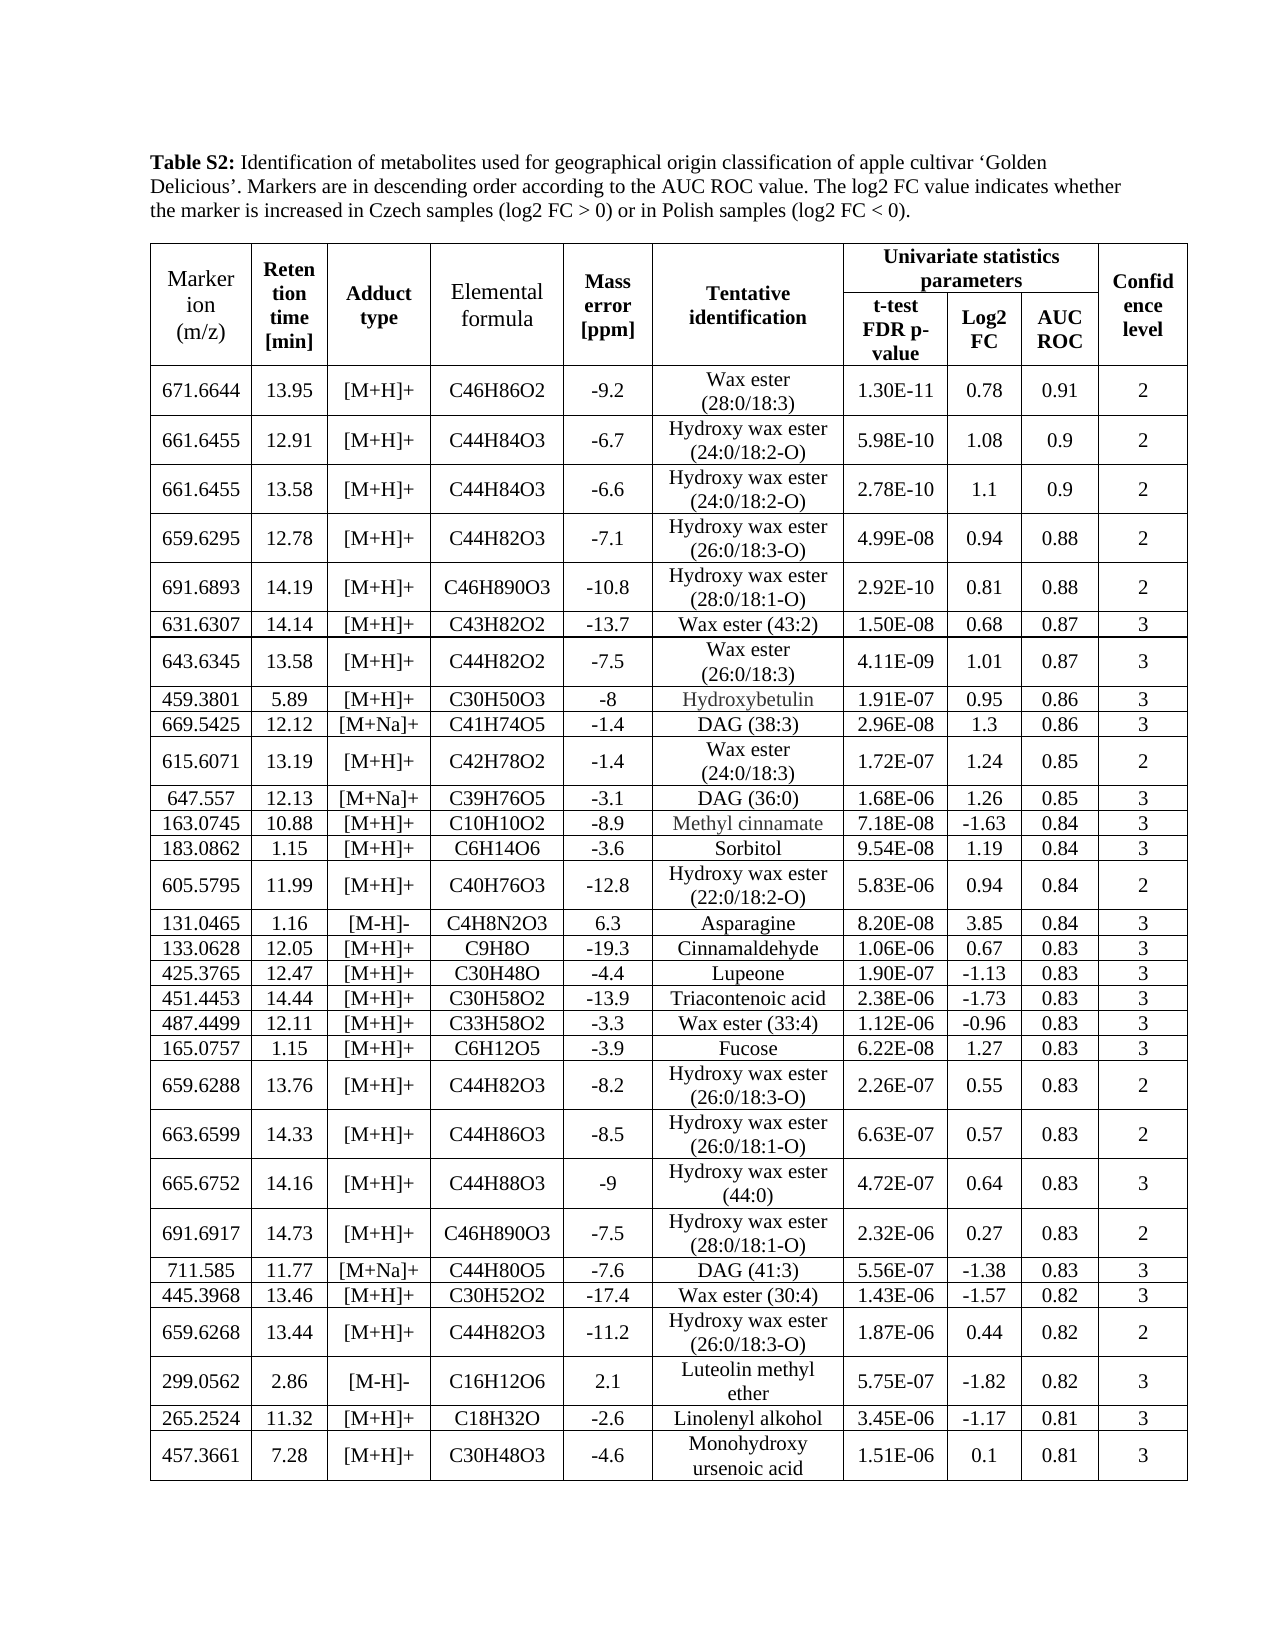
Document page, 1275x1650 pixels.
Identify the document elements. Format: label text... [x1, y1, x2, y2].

table_cell Wax ester (30:4) [653, 1283, 843, 1307]
table_cell -6.7 [564, 416, 652, 464]
table_cell 665.6752 [151, 1159, 251, 1207]
table_cell 2.78E-10 [844, 465, 947, 513]
table_cell 14.14 [252, 612, 327, 636]
table_cell 12.47 [252, 961, 327, 985]
table_cell Wax ester (28:0/18:3) [653, 366, 843, 414]
table_cell C4H8N2O3 [431, 910, 563, 934]
table_cell C44H82O3 [431, 1308, 563, 1356]
table_cell C9H8O [431, 936, 563, 959]
table_cell Hydroxy wax ester (26:0/18:3-O) [653, 1308, 843, 1356]
table_cell 11.77 [252, 1258, 327, 1282]
table_cell -4.6 [564, 1431, 652, 1479]
table_cell 5.83E-06 [844, 861, 947, 909]
table_cell 2.38E-06 [844, 986, 947, 1010]
table_cell 0.81 [1022, 1431, 1098, 1479]
table_cell 3 [1099, 836, 1187, 860]
table_cell [M+H]+ [328, 366, 430, 414]
table_cell 1.68E-06 [844, 786, 947, 810]
table_cell 1.43E-06 [844, 1283, 947, 1307]
table_cell AUC ROC [1022, 293, 1098, 365]
table_cell 13.19 [252, 737, 327, 785]
table_cell Wax ester (26:0/18:3) [653, 638, 843, 686]
table_cell 5.98E-10 [844, 416, 947, 464]
table_cell C16H12O6 [431, 1357, 563, 1405]
table_cell 0.83 [1022, 936, 1098, 959]
table_cell 1.12E-06 [844, 1011, 947, 1035]
table_cell 663.6599 [151, 1110, 251, 1158]
table_cell 0.87 [1022, 612, 1098, 636]
table_cell -7.1 [564, 514, 652, 562]
table_cell -1.38 [948, 1258, 1021, 1282]
table_cell 3 [1099, 1036, 1187, 1060]
table_cell [M-H]- [328, 910, 430, 934]
table_cell 1.15 [252, 836, 327, 860]
table_cell Sorbitol [653, 836, 843, 860]
table_cell 647.557 [151, 786, 251, 810]
table_cell -3.3 [564, 1011, 652, 1035]
table_header Univariate statistics parameters [844, 244, 1098, 292]
table_cell 0.87 [1022, 638, 1098, 686]
table_cell 2 [1099, 1061, 1187, 1109]
table_cell [M+H]+ [328, 836, 430, 860]
table_cell 0.86 [1022, 687, 1098, 711]
table_cell 4.11E-09 [844, 638, 947, 686]
table_cell 13.58 [252, 465, 327, 513]
table_cell 3 [1099, 687, 1187, 711]
table_cell 691.6893 [151, 563, 251, 611]
table_cell 0.9 [1022, 465, 1098, 513]
table_cell 0.88 [1022, 514, 1098, 562]
table_cell 1.91E-07 [844, 687, 947, 711]
table_cell Wax ester (43:2) [653, 612, 843, 636]
table_cell 10.88 [252, 811, 327, 835]
table_cell 13.58 [252, 638, 327, 686]
table_cell 14.16 [252, 1159, 327, 1207]
table_cell C10H10O2 [431, 811, 563, 835]
table_cell 0.57 [948, 1110, 1021, 1158]
table_cell 0.27 [948, 1209, 1021, 1257]
table_cell 1.26 [948, 786, 1021, 810]
table_cell 615.6071 [151, 737, 251, 785]
table_cell 1.30E-11 [844, 366, 947, 414]
table_cell 1.08 [948, 416, 1021, 464]
table_cell [M+H]+ [328, 612, 430, 636]
table_cell Hydroxy wax ester (26:0/18:1-O) [653, 1110, 843, 1158]
table_cell -7.5 [564, 1209, 652, 1257]
table_cell 425.3765 [151, 961, 251, 985]
table_cell 0.83 [1022, 1159, 1098, 1207]
table_cell C46H890O3 [431, 563, 563, 611]
table_cell 131.0465 [151, 910, 251, 934]
table_cell C44H84O3 [431, 416, 563, 464]
table_cell 0.85 [1022, 737, 1098, 785]
table_cell C44H82O3 [431, 1061, 563, 1109]
table_cell 3 [1099, 961, 1187, 985]
table_cell 1.19 [948, 836, 1021, 860]
table_cell Cinnamaldehyde [653, 936, 843, 959]
table_cell -1.63 [948, 811, 1021, 835]
table_cell 659.6288 [151, 1061, 251, 1109]
table_cell C30H58O2 [431, 986, 563, 1010]
table_cell C6H14O6 [431, 836, 563, 860]
table_cell 14.19 [252, 563, 327, 611]
table_cell 3.85 [948, 910, 1021, 934]
table_cell 0.94 [948, 861, 1021, 909]
table_cell 265.2524 [151, 1406, 251, 1430]
table_cell 0.91 [1022, 366, 1098, 414]
table_cell 457.3661 [151, 1431, 251, 1479]
table_cell 0.84 [1022, 811, 1098, 835]
table_cell 3 [1099, 1159, 1187, 1207]
table_cell -8.2 [564, 1061, 652, 1109]
table_cell 1.51E-06 [844, 1431, 947, 1479]
table_cell 1.16 [252, 910, 327, 934]
table_cell -19.3 [564, 936, 652, 959]
table_cell 0.86 [1022, 712, 1098, 736]
table_cell C44H84O3 [431, 465, 563, 513]
table_cell 2.32E-06 [844, 1209, 947, 1257]
table_cell -7.5 [564, 638, 652, 686]
table_cell 2.26E-07 [844, 1061, 947, 1109]
table_cell [M+H]+ [328, 737, 430, 785]
table_cell [M+H]+ [328, 638, 430, 686]
table_cell DAG (36:0) [653, 786, 843, 810]
table_cell 2 [1099, 737, 1187, 785]
table_cell 0.83 [1022, 1036, 1098, 1060]
table_cell 299.0562 [151, 1357, 251, 1405]
table_cell 2 [1099, 514, 1187, 562]
table_cell 1.3 [948, 712, 1021, 736]
table_cell Hydroxy wax ester (28:0/18:1-O) [653, 563, 843, 611]
table_cell 1.24 [948, 737, 1021, 785]
table_cell -1.57 [948, 1283, 1021, 1307]
table_cell 163.0745 [151, 811, 251, 835]
table_cell Wax ester (24:0/18:3) [653, 737, 843, 785]
table_cell C6H12O5 [431, 1036, 563, 1060]
table_cell 2.86 [252, 1357, 327, 1405]
table_cell [M+H]+ [328, 465, 430, 513]
table_cell C44H82O2 [431, 638, 563, 686]
table_cell [M+H]+ [328, 687, 430, 711]
table_cell -4.4 [564, 961, 652, 985]
table_cell [M+H]+ [328, 1011, 430, 1035]
table_cell 6.3 [564, 910, 652, 934]
table_cell 12.13 [252, 786, 327, 810]
table_cell C30H48O3 [431, 1431, 563, 1479]
table_cell 0.83 [1022, 1011, 1098, 1035]
table_cell Lupeone [653, 961, 843, 985]
table_cell 2.1 [564, 1357, 652, 1405]
table_header Elemental formula [431, 244, 563, 365]
table_cell 1.90E-07 [844, 961, 947, 985]
table_cell 2.92E-10 [844, 563, 947, 611]
table_cell 2 [1099, 465, 1187, 513]
table_cell 0.68 [948, 612, 1021, 636]
table_cell 0.83 [1022, 1209, 1098, 1257]
table_cell 2 [1099, 861, 1187, 909]
table_cell 3 [1099, 910, 1187, 934]
table_cell 2 [1099, 1110, 1187, 1158]
table_cell 2 [1099, 1308, 1187, 1356]
table_cell Hydroxy wax ester (24:0/18:2-O) [653, 465, 843, 513]
table_cell 0.84 [1022, 836, 1098, 860]
table_cell 2 [1099, 366, 1187, 414]
table_cell 7.28 [252, 1431, 327, 1479]
table_cell -17.4 [564, 1283, 652, 1307]
table_cell 1.50E-08 [844, 612, 947, 636]
table_cell 1.72E-07 [844, 737, 947, 785]
table_cell [M+H]+ [328, 961, 430, 985]
table_cell -1.17 [948, 1406, 1021, 1430]
table_cell 11.32 [252, 1406, 327, 1430]
table_cell [M+H]+ [328, 1209, 430, 1257]
table_cell 12.05 [252, 936, 327, 959]
table_cell 3 [1099, 786, 1187, 810]
table_cell C44H88O3 [431, 1159, 563, 1207]
table_cell 691.6917 [151, 1209, 251, 1257]
table_cell C40H76O3 [431, 861, 563, 909]
table_cell 0.67 [948, 936, 1021, 959]
table_cell 12.78 [252, 514, 327, 562]
table_cell 711.585 [151, 1258, 251, 1282]
table_cell 0.82 [1022, 1308, 1098, 1356]
table_cell 14.73 [252, 1209, 327, 1257]
table_cell 0.9 [1022, 416, 1098, 464]
table_cell [M+Na]+ [328, 786, 430, 810]
table_cell [M+H]+ [328, 1061, 430, 1109]
text Table S2: Identification of metabolites used for geographical origin classification of apple cultivar ‘Golden Delicious’. Markers are in descending order according to the AUC ROC value. The log2 FC value indicates whether the marker is increased in Czech samples (log2 FC > 0) or in Polish samples (log2 FC < 0). [150, 150, 1125, 222]
table_cell -13.7 [564, 612, 652, 636]
table_cell 0.84 [1022, 910, 1098, 934]
table_cell Linolenyl alkohol [653, 1406, 843, 1430]
table_cell -8 [564, 687, 652, 711]
table_cell 1.15 [252, 1036, 327, 1060]
table_cell Wax ester (33:4) [653, 1011, 843, 1035]
table_cell 13.44 [252, 1308, 327, 1356]
table_cell 12.91 [252, 416, 327, 464]
table_cell [M+H]+ [328, 986, 430, 1010]
table_cell Methyl cinnamate [653, 811, 843, 835]
table_cell 3 [1099, 1283, 1187, 1307]
table_cell 3 [1099, 936, 1187, 959]
table_cell 12.11 [252, 1011, 327, 1035]
table_cell 1.1 [948, 465, 1021, 513]
table_cell 0.83 [1022, 1061, 1098, 1109]
table_cell C18H32O [431, 1406, 563, 1430]
table_cell Hydroxy wax ester (26:0/18:3-O) [653, 514, 843, 562]
table_cell [M+H]+ [328, 563, 430, 611]
table_header Confidence level [1099, 244, 1187, 365]
table_cell Hydroxy wax ester (44:0) [653, 1159, 843, 1207]
table_cell 0.55 [948, 1061, 1021, 1109]
table_cell 0.82 [1022, 1283, 1098, 1307]
table_cell C33H58O2 [431, 1011, 563, 1035]
table_cell -3.6 [564, 836, 652, 860]
table_cell 3 [1099, 986, 1187, 1010]
table_cell -11.2 [564, 1308, 652, 1356]
table_cell 0.83 [1022, 986, 1098, 1010]
table_cell 165.0757 [151, 1036, 251, 1060]
table_cell C46H86O2 [431, 366, 563, 414]
table_cell Fucose [653, 1036, 843, 1060]
table_cell 0.84 [1022, 861, 1098, 909]
table_cell -0.96 [948, 1011, 1021, 1035]
table_cell 0.1 [948, 1431, 1021, 1479]
table_cell 12.12 [252, 712, 327, 736]
table_cell 3 [1099, 1357, 1187, 1405]
table_cell [M+H]+ [328, 1406, 430, 1430]
table_cell 0.95 [948, 687, 1021, 711]
table_cell -12.8 [564, 861, 652, 909]
table_cell Hydroxy wax ester (28:0/18:1-O) [653, 1209, 843, 1257]
table_cell Monohydroxy ursenoic acid [653, 1431, 843, 1479]
table_cell 9.54E-08 [844, 836, 947, 860]
table_cell [M+H]+ [328, 811, 430, 835]
table_cell -1.73 [948, 986, 1021, 1010]
table_cell -8.5 [564, 1110, 652, 1158]
table_cell 3.45E-06 [844, 1406, 947, 1430]
table_header Tentative identification [653, 244, 843, 365]
table_cell 0.82 [1022, 1357, 1098, 1405]
table_cell 1.06E-06 [844, 936, 947, 959]
table_cell Asparagine [653, 910, 843, 934]
table_cell Hydroxy wax ester (26:0/18:3-O) [653, 1061, 843, 1109]
table_cell DAG (41:3) [653, 1258, 843, 1282]
table_header Mass error [ppm] [564, 244, 652, 365]
table_cell 0.78 [948, 366, 1021, 414]
table_cell Hydroxy wax ester (22:0/18:2-O) [653, 861, 843, 909]
table_cell 3 [1099, 1011, 1187, 1035]
table_cell C44H82O3 [431, 514, 563, 562]
table_cell -1.4 [564, 712, 652, 736]
table_cell 13.46 [252, 1283, 327, 1307]
table_cell 661.6455 [151, 416, 251, 464]
table_cell 5.56E-07 [844, 1258, 947, 1282]
table_cell -1.4 [564, 737, 652, 785]
table_cell 0.88 [1022, 563, 1098, 611]
table_cell 2.96E-08 [844, 712, 947, 736]
table_cell C30H48O [431, 961, 563, 985]
table_cell -10.8 [564, 563, 652, 611]
table_cell [M+Na]+ [328, 1258, 430, 1282]
table_cell Triacontenoic acid [653, 986, 843, 1010]
table_cell C44H86O3 [431, 1110, 563, 1158]
table_cell 0.64 [948, 1159, 1021, 1207]
table_cell Hydroxy wax ester (24:0/18:2-O) [653, 416, 843, 464]
table_cell [M+H]+ [328, 514, 430, 562]
table_cell 3 [1099, 612, 1187, 636]
table_cell 659.6295 [151, 514, 251, 562]
table_cell [M+H]+ [328, 1283, 430, 1307]
table_cell 1.87E-06 [844, 1308, 947, 1356]
table_cell 0.83 [1022, 1110, 1098, 1158]
table_cell 6.22E-08 [844, 1036, 947, 1060]
table_cell 659.6268 [151, 1308, 251, 1356]
table_cell 3 [1099, 811, 1187, 835]
table_cell [M+Na]+ [328, 712, 430, 736]
table_cell 0.81 [1022, 1406, 1098, 1430]
table_cell 0.83 [1022, 961, 1098, 985]
table_cell 643.6345 [151, 638, 251, 686]
table_cell 5.75E-07 [844, 1357, 947, 1405]
table_cell [M+H]+ [328, 1110, 430, 1158]
table_cell 669.5425 [151, 712, 251, 736]
table_cell 13.76 [252, 1061, 327, 1109]
table_cell C30H52O2 [431, 1283, 563, 1307]
table_cell 0.83 [1022, 1258, 1098, 1282]
table_cell 445.3968 [151, 1283, 251, 1307]
table_cell [M+H]+ [328, 1036, 430, 1060]
table_cell C30H50O3 [431, 687, 563, 711]
table_cell -8.9 [564, 811, 652, 835]
table_cell 133.0628 [151, 936, 251, 959]
table_cell 2 [1099, 1209, 1187, 1257]
table_cell 3 [1099, 638, 1187, 686]
table_cell 0.44 [948, 1308, 1021, 1356]
table_header Marker ion (m/z) [151, 244, 251, 365]
table_cell 631.6307 [151, 612, 251, 636]
table_cell 1.01 [948, 638, 1021, 686]
table_cell -9 [564, 1159, 652, 1207]
table_cell 11.99 [252, 861, 327, 909]
table_cell t-test FDR p-value [844, 293, 947, 365]
table_cell 661.6455 [151, 465, 251, 513]
table_cell C44H80O5 [431, 1258, 563, 1282]
table_cell 0.94 [948, 514, 1021, 562]
table_cell -7.6 [564, 1258, 652, 1282]
table_header Retention time [min] [252, 244, 327, 365]
table_cell -3.9 [564, 1036, 652, 1060]
table_cell -2.6 [564, 1406, 652, 1430]
table_cell C39H76O5 [431, 786, 563, 810]
table_cell Luteolin methyl ether [653, 1357, 843, 1405]
table_cell C42H78O2 [431, 737, 563, 785]
table_cell 487.4499 [151, 1011, 251, 1035]
table_cell -13.9 [564, 986, 652, 1010]
table_cell 0.85 [1022, 786, 1098, 810]
table_cell -1.13 [948, 961, 1021, 985]
table_cell 14.33 [252, 1110, 327, 1158]
table_cell C43H82O2 [431, 612, 563, 636]
table_cell -1.82 [948, 1357, 1021, 1405]
table_cell [M+H]+ [328, 1308, 430, 1356]
table_cell 14.44 [252, 986, 327, 1010]
table_cell 0.81 [948, 563, 1021, 611]
table_cell 2 [1099, 563, 1187, 611]
table_cell 451.4453 [151, 986, 251, 1010]
table_cell [M+H]+ [328, 1431, 430, 1479]
table_cell 7.18E-08 [844, 811, 947, 835]
table_cell C46H890O3 [431, 1209, 563, 1257]
table_cell 459.3801 [151, 687, 251, 711]
table_cell Hydroxybetulin [653, 687, 843, 711]
table_cell DAG (38:3) [653, 712, 843, 736]
table_cell [M+H]+ [328, 936, 430, 959]
table_cell -9.2 [564, 366, 652, 414]
table_cell [M+H]+ [328, 1159, 430, 1207]
table_cell -3.1 [564, 786, 652, 810]
table_cell 1.27 [948, 1036, 1021, 1060]
table_cell [M+H]+ [328, 416, 430, 464]
table_cell [M-H]- [328, 1357, 430, 1405]
table_cell [M+H]+ [328, 861, 430, 909]
table_cell 5.89 [252, 687, 327, 711]
table_cell 3 [1099, 1431, 1187, 1479]
table_cell 3 [1099, 712, 1187, 736]
table_cell Log2 FC [948, 293, 1021, 365]
table_cell 13.95 [252, 366, 327, 414]
table_cell C41H74O5 [431, 712, 563, 736]
table_cell 3 [1099, 1258, 1187, 1282]
table_cell 6.63E-07 [844, 1110, 947, 1158]
table_cell 3 [1099, 1406, 1187, 1430]
table_cell 4.99E-08 [844, 514, 947, 562]
table_cell 8.20E-08 [844, 910, 947, 934]
table_cell 2 [1099, 416, 1187, 464]
table_cell 4.72E-07 [844, 1159, 947, 1207]
table_cell 671.6644 [151, 366, 251, 414]
table_cell 183.0862 [151, 836, 251, 860]
table_cell -6.6 [564, 465, 652, 513]
table_cell 605.5795 [151, 861, 251, 909]
table_header Adduct type [328, 244, 430, 365]
